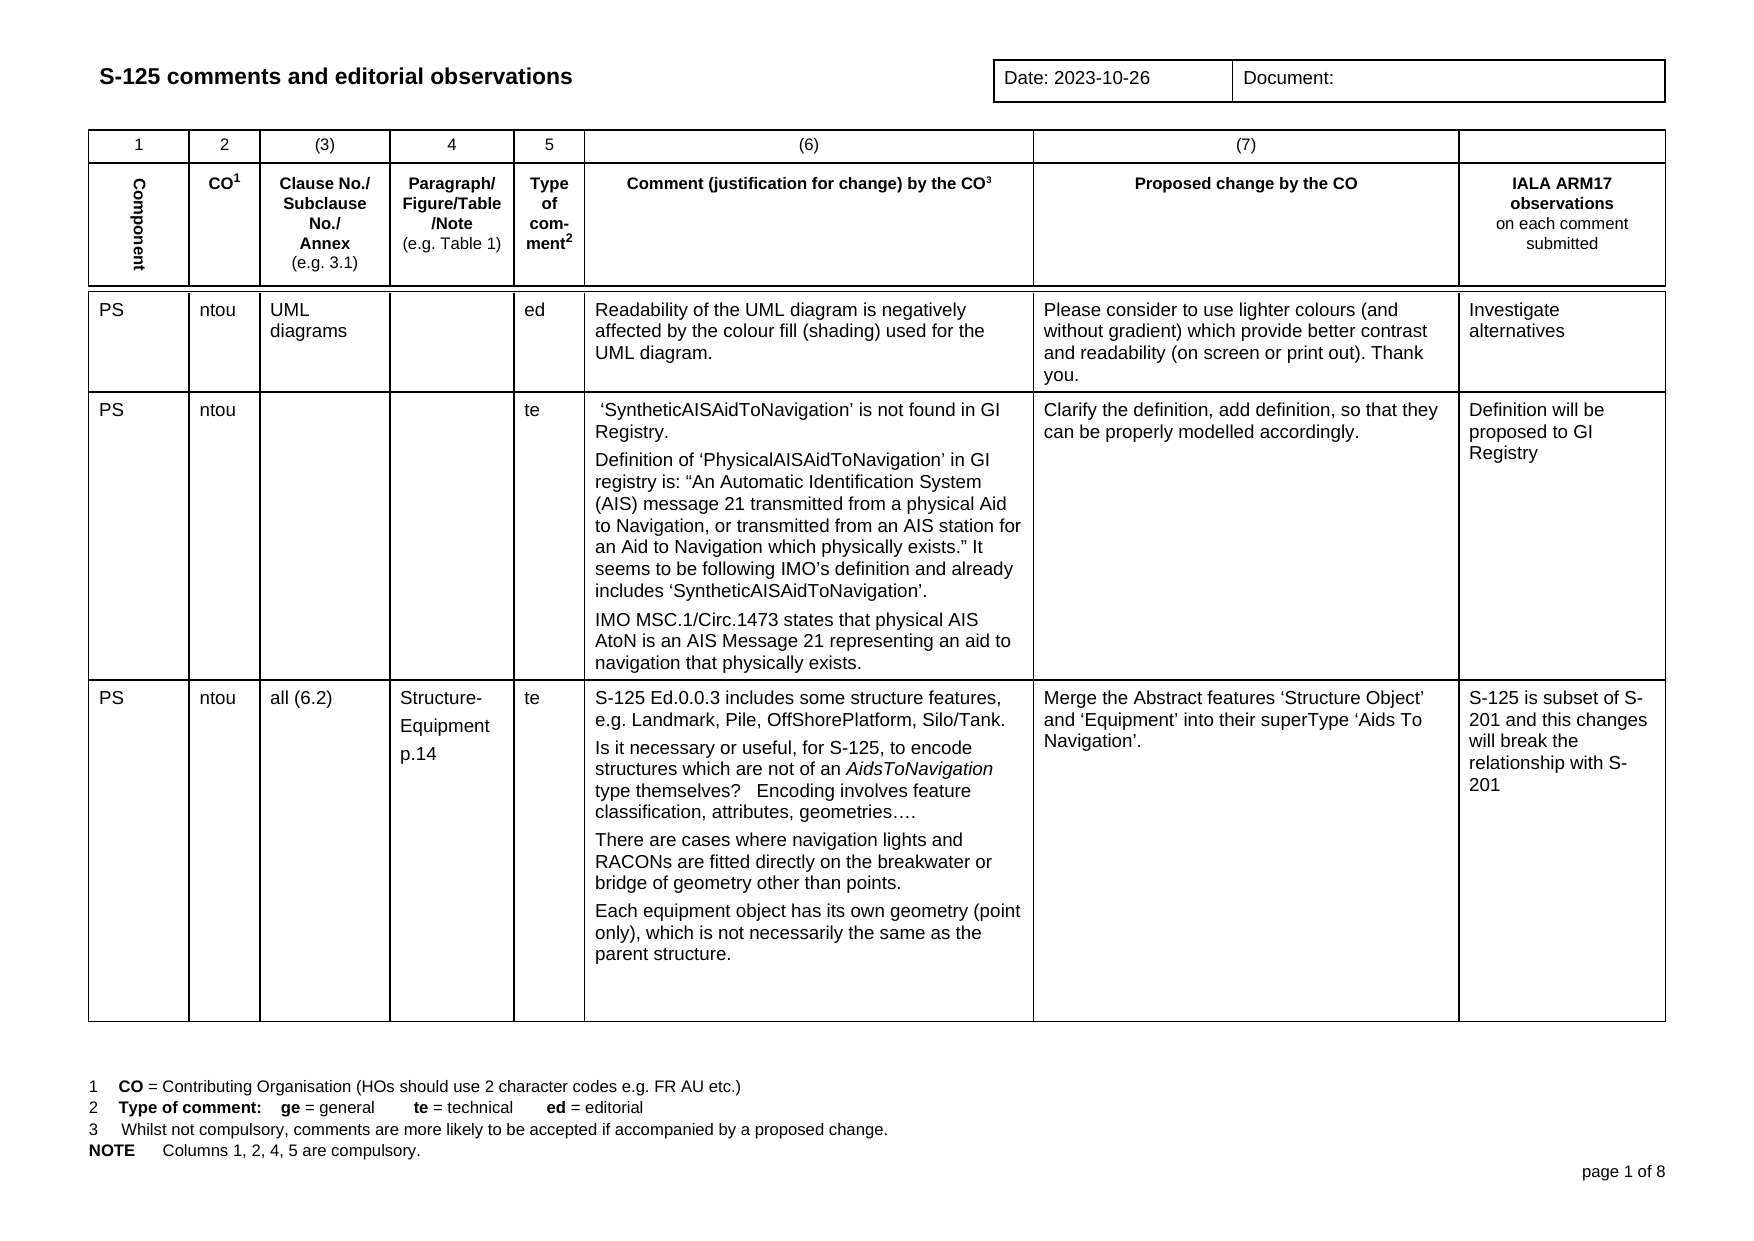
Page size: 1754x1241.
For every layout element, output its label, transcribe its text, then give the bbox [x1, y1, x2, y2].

table_cell all (6.2) [261, 681, 389, 1021]
table_cell PS [89, 393, 188, 679]
table_cell ‘SyntheticAISAidToNavigation’ is not found in GI Registry. Definition of ‘PhysicalAISAidToNavigation’ in GI registry is: “An Automatic Identification System (AIS) message 21 transmitted from a physical Aid to Navigation, or transmitted from an AIS station for an Aid to Navigation which physically exists.” It seems to be following IMO’s definition and already includes ‘SyntheticAISAidToNavigation’. IMO MSC.1/Circ.1473 states that physical AIS AtoN is an AIS Message 21 representing an aid to navigation that physically exists. [585, 393, 1033, 679]
table_cell S-125 is subset of S-201 and this changes will break the relationship with S-201 [1460, 681, 1665, 1021]
table_header Readability of the UML diagram is negatively affected by the colour fill (shading) used for the UML diagram. [585, 292, 1033, 391]
table_header [391, 292, 514, 391]
table_header UML diagrams [261, 292, 390, 391]
table_cell S-125 Ed.0.0.3 includes some structure features, e.g. Landmark, Pile, OffShorePlatform, Silo/Tank. Is it necessary or useful, for S-125, to encode structures which are not of an AidsToNavigation type themselves? Encoding involves feature classification, attributes, geometries…. There are cases where navigation lights and RACONs are fitted directly on the breakwater or bridge of geometry other than points. Each equipment object has its own geometry (point only), which is not necessarily the same as the parent structure. [585, 681, 1033, 1021]
table_cell Clarify the definition, add definition, so that they can be properly modelled accordingly. [1034, 393, 1458, 679]
table_cell ntou [190, 681, 259, 1021]
table_header ntou [190, 292, 260, 391]
table_cell [261, 393, 389, 679]
table_cell Merge the Abstract features ‘Structure Object’ and ‘Equipment’ into their superType ‘Aids To Navigation’. [1034, 681, 1458, 1021]
table_header ed [515, 292, 584, 391]
table_cell te [515, 393, 584, 679]
table_header Please consider to use lighter colours (and without gradient) which provide better contrast and readability (on screen or print out). Thank you. [1034, 292, 1459, 391]
table_cell Structure- Equipment p.14 [391, 681, 513, 1021]
table_cell ntou [190, 393, 259, 679]
table_cell PS [89, 681, 188, 1021]
table_header PS [89, 292, 189, 391]
table_header Investigate alternatives [1460, 292, 1665, 391]
table_cell [391, 393, 513, 679]
table_cell Definition will be proposed to GI Registry [1460, 393, 1665, 679]
table_cell te [515, 681, 584, 1021]
